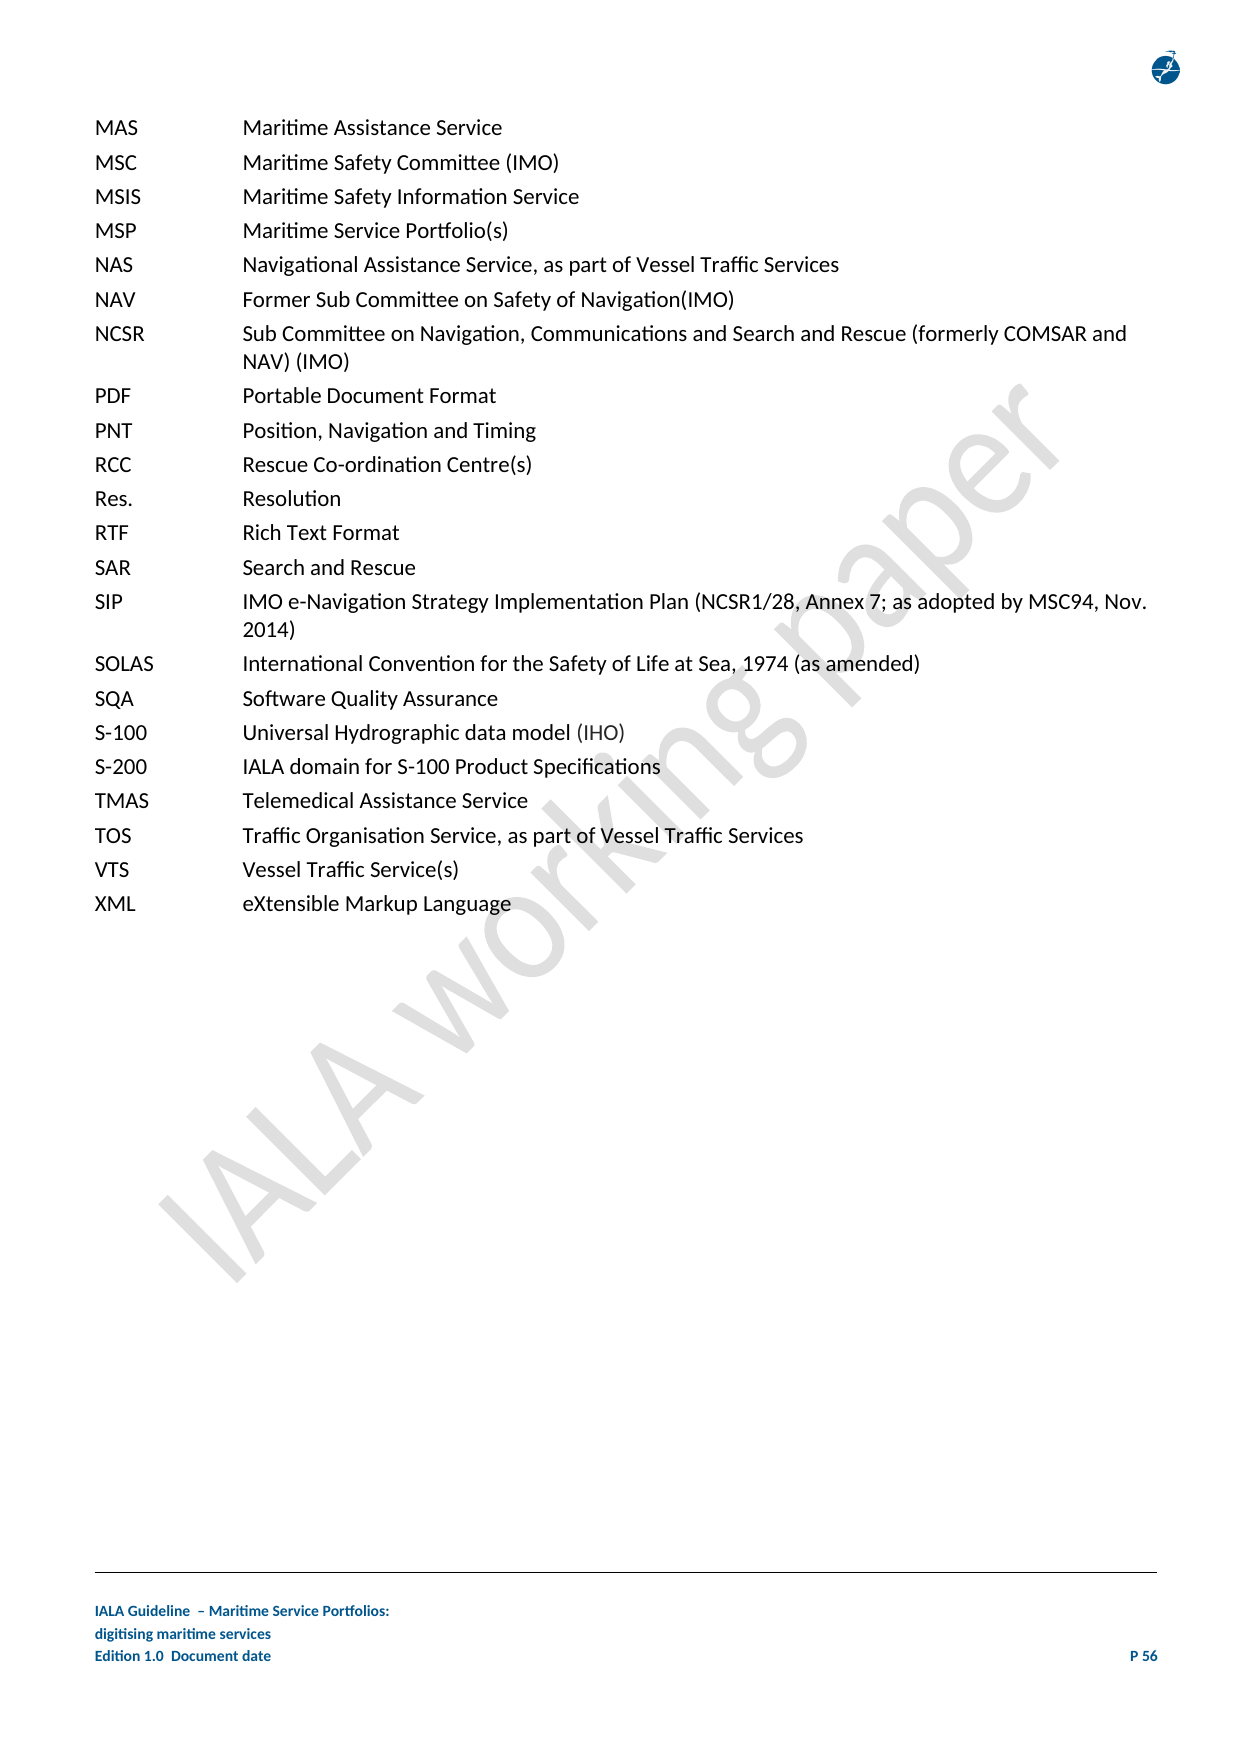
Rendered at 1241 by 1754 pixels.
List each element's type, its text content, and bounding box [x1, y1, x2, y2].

text RCC Rescue Co-ordination Centre(s) [94, 450, 1157, 478]
text NAV Former Sub Committee on Safety of Navigation(IMO) [94, 285, 1157, 313]
text S-200 IALA domain for S-100 Product Specifications [94, 752, 1157, 780]
text VTS Vessel Traffic Service(s) [94, 855, 1157, 883]
text MSC Maritime Safety Committee (IMO) [94, 148, 1157, 176]
text MSIS Maritime Safety Information Service [94, 182, 1157, 210]
text SQA Software Quality Assurance [94, 684, 1157, 712]
text TMAS Telemedical Assistance Service [94, 786, 1157, 814]
text XML eXtensible Markup Language [94, 889, 1157, 917]
text RTF Rich Text Format [94, 518, 1157, 547]
text NCSR Sub Committee on Navigation, Communications and Search and Rescue (formerly COMSAR and NAV) (IMO) [94, 319, 1157, 375]
text Res. Resolution [94, 484, 1157, 512]
text PNT Position, Navigation and Timing [94, 416, 1157, 444]
text PDF Portable Document Format [94, 381, 1157, 409]
text SOLAS International Convention for the Safety of Life at Sea, 1974 (as amended) [94, 649, 1157, 677]
text S-100 Universal Hydrographic data model (IHO) [94, 718, 1157, 746]
text SAR Search and Rescue [94, 553, 1157, 581]
text TOS Traffic Organisation Service, as part of Vessel Traffic Services [94, 821, 1157, 849]
text NAS Navigational Assistance Service, as part of Vessel Traffic Services [94, 251, 1157, 279]
text SIP IMO e-Navigation Strategy Implementation Plan (NCSR1/28, Annex 7; as adopted by MSC94, Nov. 2014) [94, 587, 1157, 643]
text MAS Maritime Assistance Service [94, 113, 1157, 142]
text MSP Maritime Service Portfolio(s) [94, 216, 1157, 244]
picture [1120, 0, 1239, 119]
